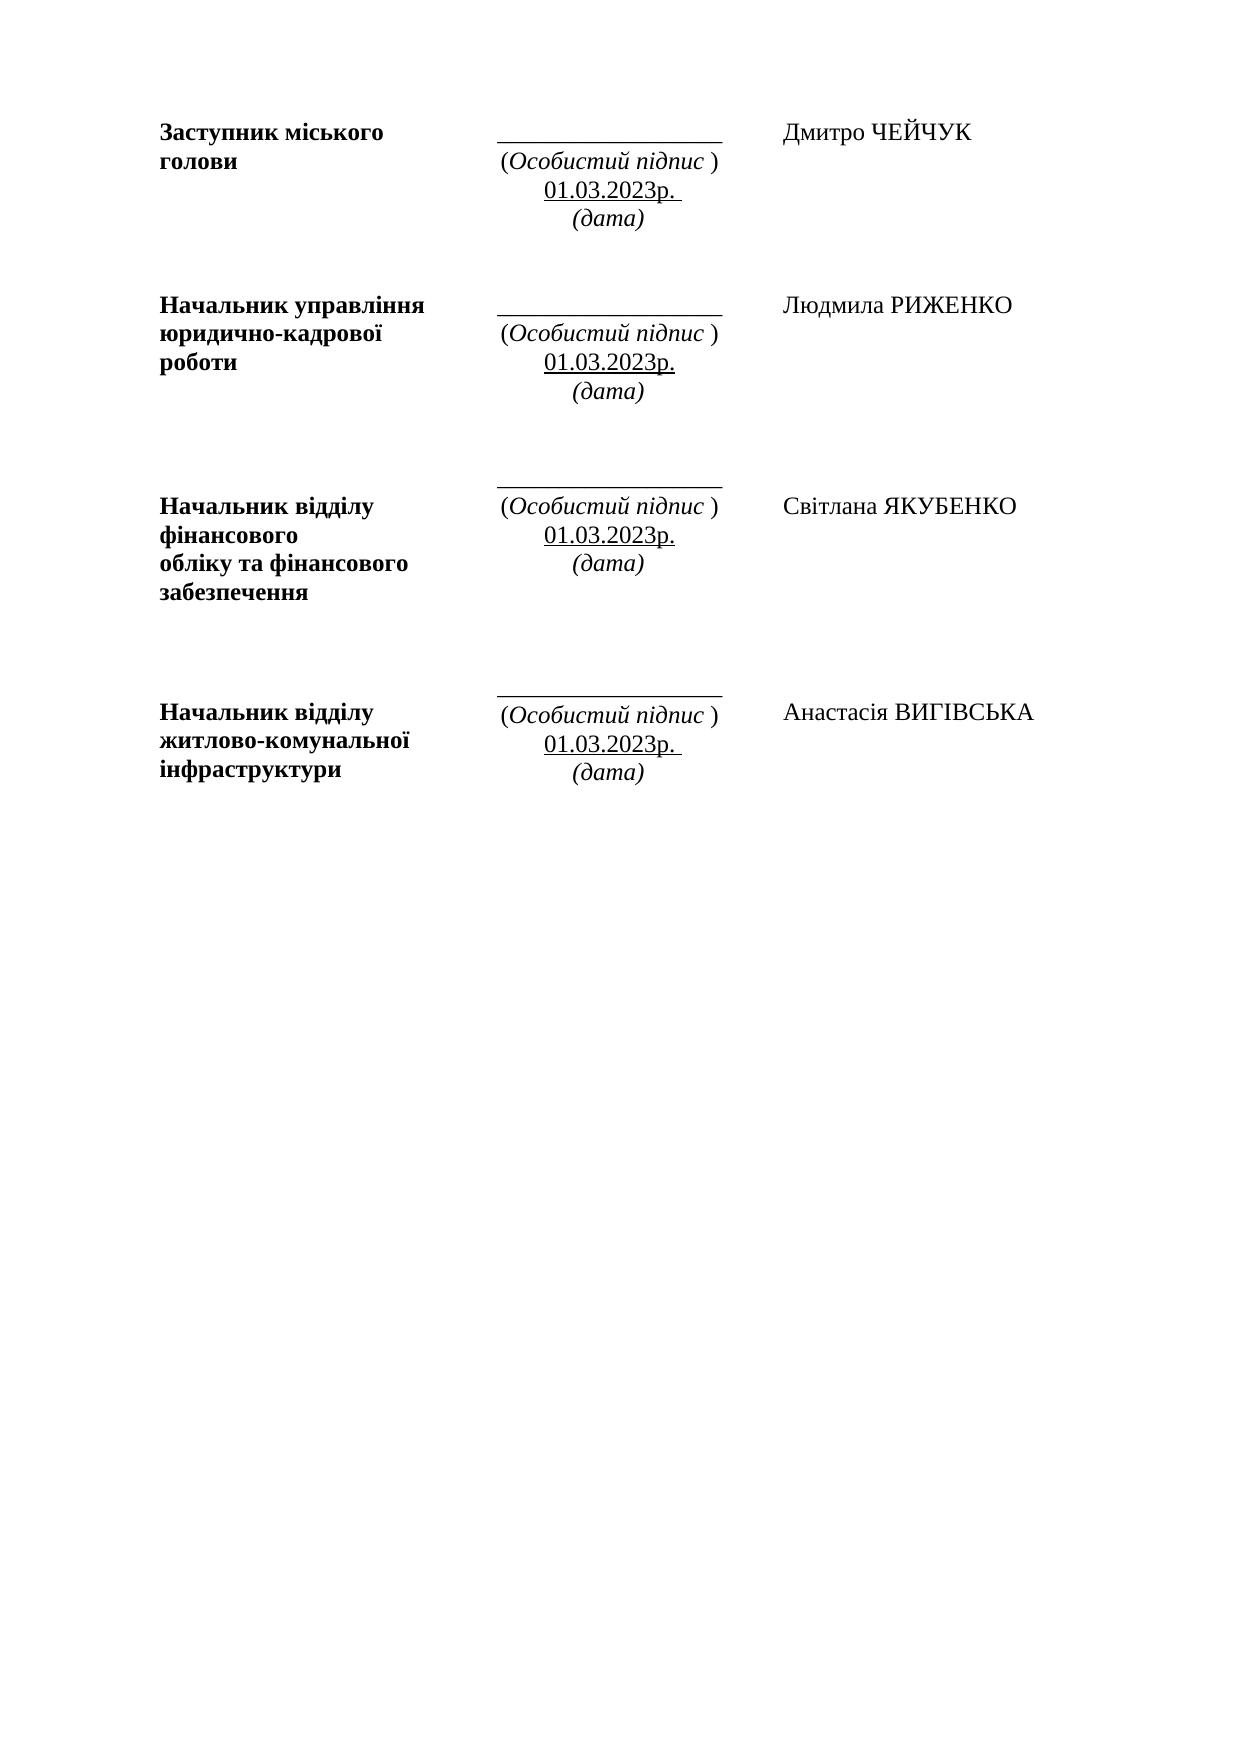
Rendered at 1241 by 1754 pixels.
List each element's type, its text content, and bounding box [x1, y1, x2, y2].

table_cell Начальник управління юридично-кадрової роботи [148, 290, 447, 462]
table_cell __________________ (Особистий підпис ) 01.03.2023р. (дата) [447, 290, 772, 462]
table_header Начальник відділу житлово-комунальної інфраструктури [148, 668, 447, 818]
table_cell Світлана ЯКУБЕНКО [772, 462, 1151, 635]
table_header Дмитро ЧЕЙЧУК [772, 117, 1151, 290]
table_header __________________ (Особистий підпис ) 01.03.2023р. (дата) [447, 117, 772, 290]
table_header Анастасія ВИГІВСЬКА [772, 668, 1151, 818]
table_header __________________ (Особистий підпис ) 01.03.2023р. (дата) [447, 668, 772, 818]
table_header Заступник міського голови [148, 117, 447, 290]
table_cell Людмила РИЖЕНКО [772, 290, 1151, 462]
table_cell Начальник відділу фінансового обліку та фінансового забезпечення [148, 462, 447, 635]
table_cell __________________ (Особистий підпис ) 01.03.2023р. (дата) [447, 462, 772, 635]
